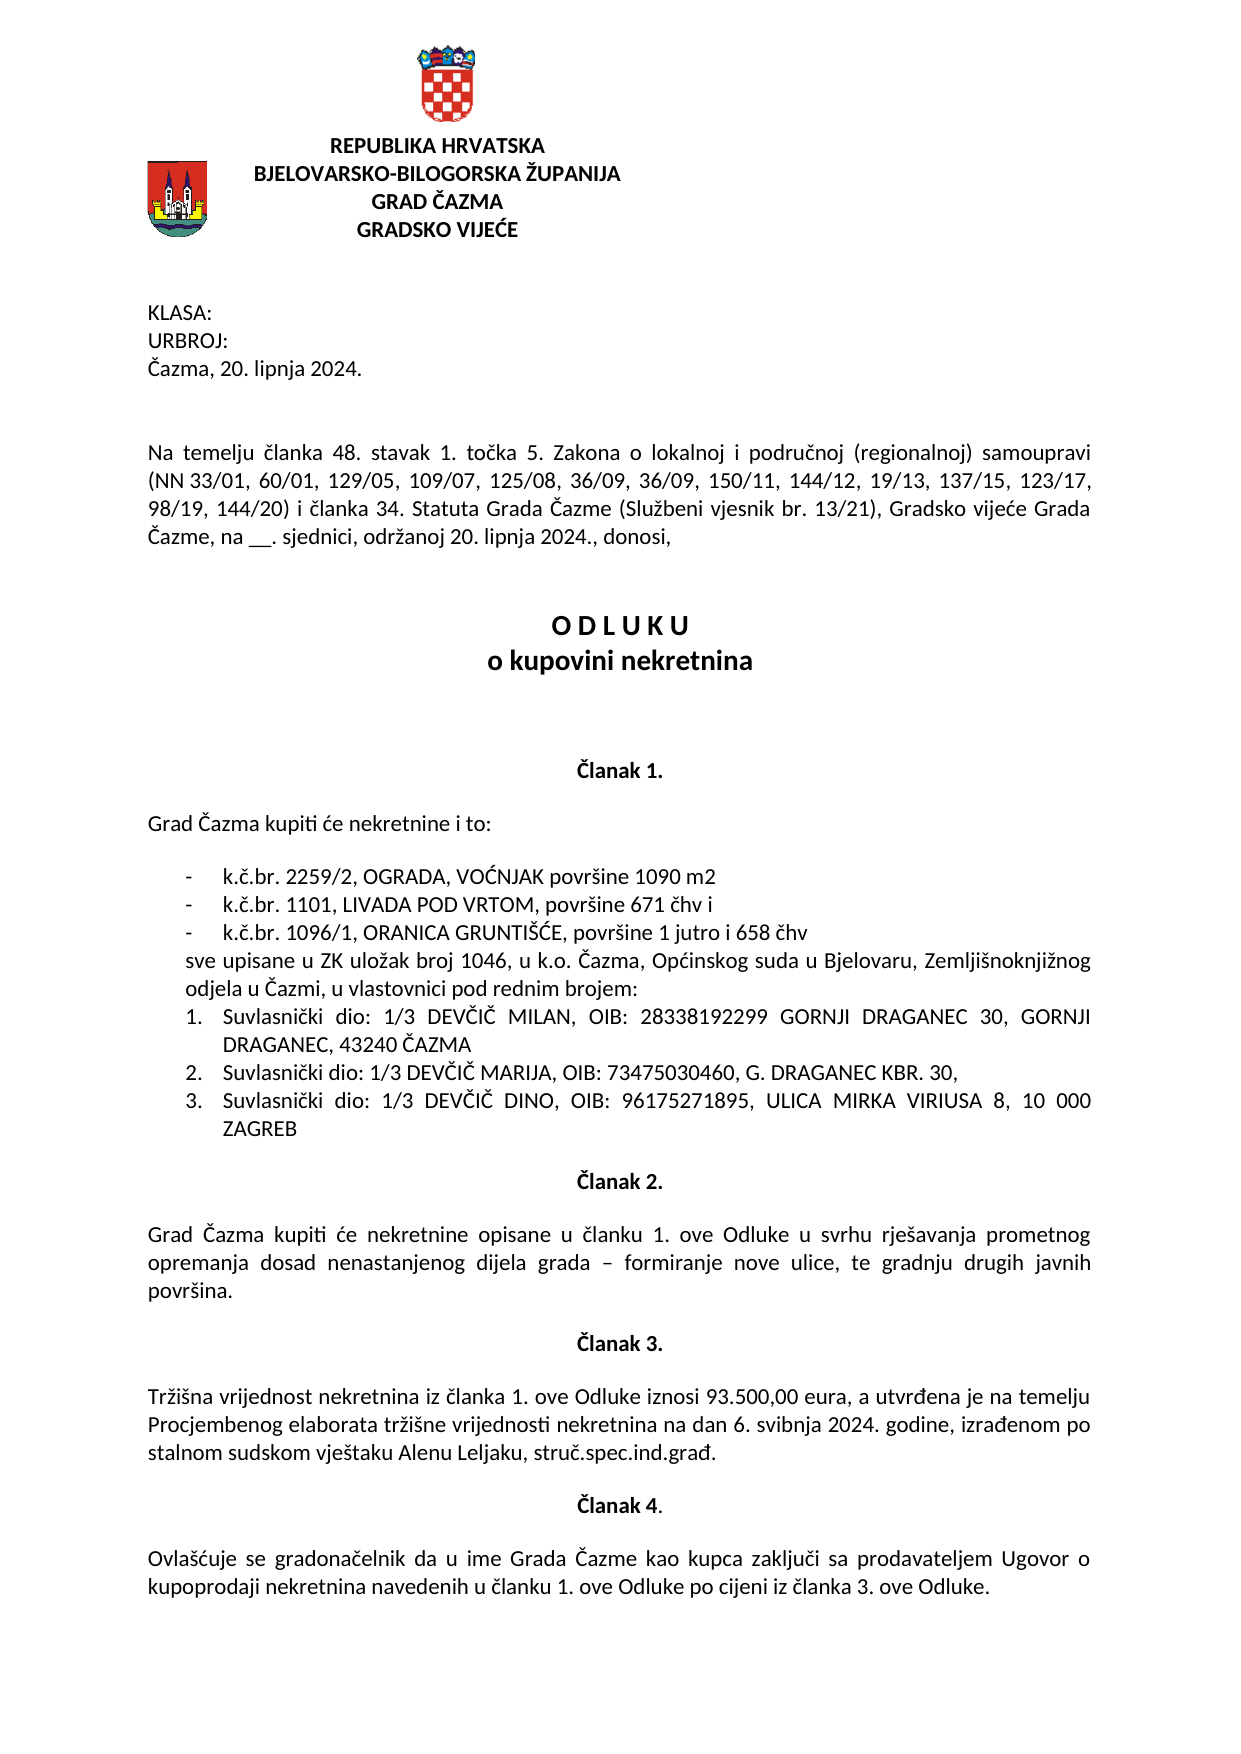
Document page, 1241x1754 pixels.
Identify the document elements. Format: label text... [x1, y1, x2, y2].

list Suvlasnički dio: 1/3 DEVČIČ MILAN, OIB: 28338192299 GORNJI DRAGANEC 30, GORNJI DRAGANEC, 43240 ČAZMA [185, 1002, 1093, 1058]
text o kupovini nekretnina [148, 642, 1093, 678]
table_header [136, 131, 236, 268]
text Na temelju članka 48. stavak 1. točka 5. Zakona o lokalnoj i područnoj (regionalnoj) samoupravi (NN 33/01, 60/01, 129/05, 109/07, 125/08, 36/09, 36/09, 150/11, 144/12, 19/13, 137/15, 123/17, 98/19, 144/20) i članka 34. Statuta Grada Čazme (Službeni vjesnik br. 13/21), Gradsko vijeće Grada Čazme, na __. sjednici, održanoj 20. lipnja 2024., donosi, [148, 438, 1093, 551]
text Grad Čazma kupiti će nekretnine opisane u članku 1. ove Odluke u svrhu rješavanja prometnog opremanja dosad nenastanjenog dijela grada – formiranje nove ulice, te gradnju drugih javnih površina. [148, 1220, 1093, 1304]
text KLASA: [148, 298, 1093, 326]
text Članak 3. [148, 1329, 1093, 1357]
picture [147, 161, 207, 237]
text Ovlašćuje se gradonačelnik da u ime Grada Čazme kao kupca zaključi sa prodavateljem Ugovor o kupoprodaji nekretnina navedenih u članku 1. ove Odluke po cijeni iz članka 3. ove Odluke. [148, 1544, 1093, 1600]
text sve upisane u ZK uložak broj 1046, u k.o. Čazma, Općinskog suda u Bjelovaru, Zemljišnoknjižnog odjela u Čazmi, u vlastovnici pod rednim brojem: [185, 946, 1093, 1002]
text Tržišna vrijednost nekretnina iz članka 1. ove Odluke iznosi 93.500,00 eura, a utvrđena je na temelju Procjembenog elaborata tržišne vrijednosti nekretnina na dan 6. svibnja 2024. godine, izrađenom po stalnom sudskom vještaku Alenu Leljaku, struč.spec.ind.građ. [148, 1382, 1093, 1466]
list Suvlasnički dio: 1/3 DEVČIČ DINO, OIB: 96175271895, ULICA MIRKA VIRIUSA 8, 10 000 ZAGREB [185, 1086, 1093, 1142]
text Grad Čazma kupiti će nekretnine i to: [148, 809, 1093, 837]
text URBROJ: [148, 326, 1093, 354]
text Članak 2. [148, 1167, 1093, 1195]
list k.č.br. 2259/2, OGRADA, VOĆNJAK površine 1090 m2 [185, 862, 1093, 890]
text Članak 4. [148, 1491, 1093, 1519]
text Članak 1. [148, 756, 1093, 784]
text Čazma, 20. lipnja 2024. [148, 354, 1093, 382]
text O D L U K U [148, 607, 1093, 642]
list k.č.br. 1101, LIVADA POD VRTOM, površine 671 čhv i [185, 890, 1093, 918]
table_header REPUBLIKA HRVATSKA BJELOVARSKO-BILOGORSKA ŽUPANIJA GRAD ČAZMA GRADSKO VIJEĆE [236, 131, 638, 268]
list Suvlasnički dio: 1/3 DEVČIČ MARIJA, OIB: 73475030460, G. DRAGANEC KBR. 30, [185, 1058, 1093, 1086]
list k.č.br. 1096/1, ORANICA GRUNTIŠĆE, površine 1 jutro i 658 čhv [185, 918, 1093, 946]
